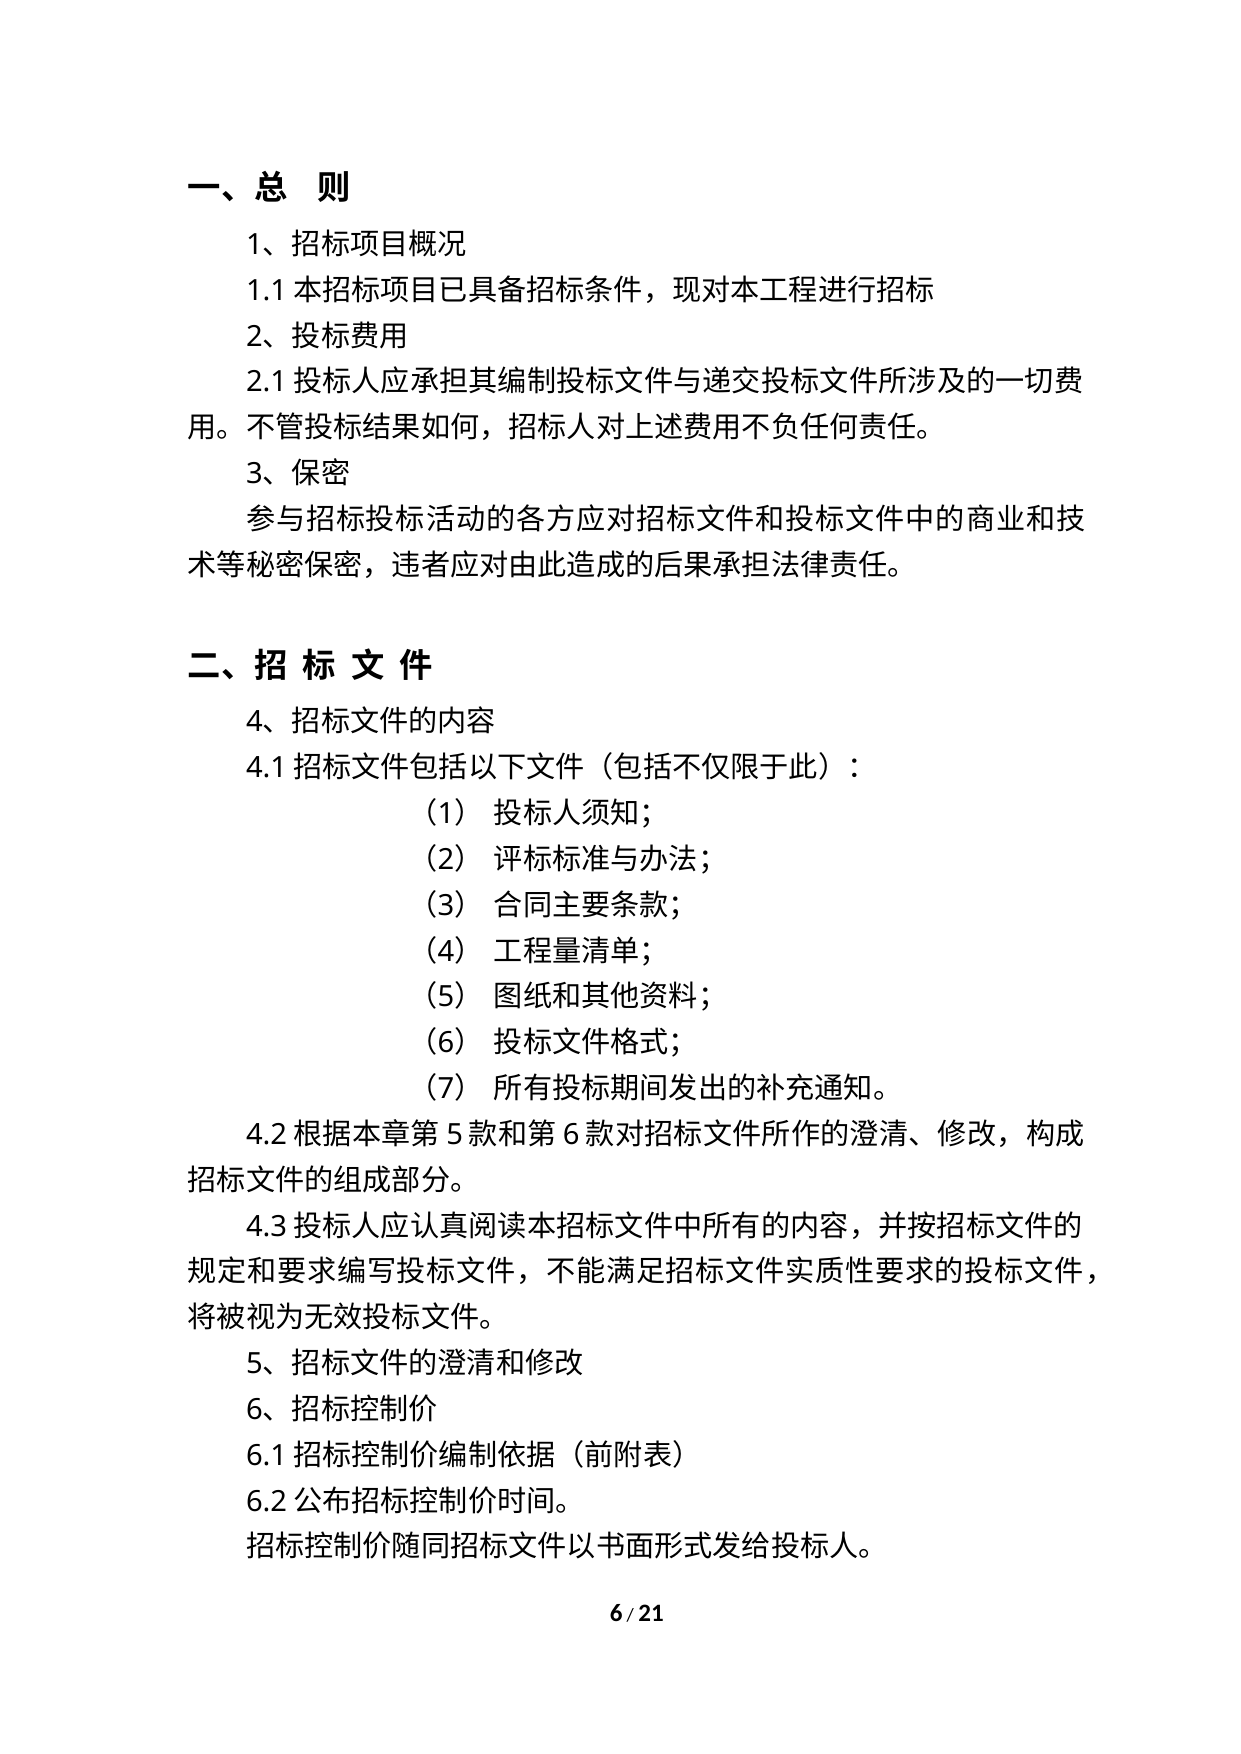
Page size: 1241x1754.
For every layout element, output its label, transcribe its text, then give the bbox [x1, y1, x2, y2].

text 二、招 标 文 件 [187, 630, 1085, 695]
text 1.1本招标项目已具备招标条件，现对本工程进行招标 [187, 263, 1085, 309]
text 4、招标文件的内容 [187, 695, 1085, 741]
list 投标文件格式； [350, 1016, 1085, 1062]
text 招标控制价随同招标文件以书面形式发给投标人。 [187, 1520, 1085, 1566]
text 6.1招标控制价编制依据（前附表） [187, 1428, 1085, 1474]
list 合同主要条款； [350, 878, 1085, 924]
text 一、总 则 [187, 153, 1085, 218]
text 3、保密 [187, 447, 1085, 493]
list 所有投标期间发出的补充通知。 [350, 1062, 1085, 1108]
text 2.1投标人应承担其编制投标文件与递交投标文件所涉及的一切费用。不管投标结果如何，招标人对上述费用不负任何责任。 [187, 355, 1085, 447]
text 6.2公布招标控制价时间。 [187, 1474, 1085, 1520]
list 工程量清单； [350, 924, 1085, 970]
text 6、招标控制价 [187, 1383, 1085, 1428]
text 5、招标文件的澄清和修改 [187, 1337, 1085, 1383]
text 2、投标费用 [187, 309, 1085, 355]
text 4.2根据本章第5款和第6款对招标文件所作的澄清、修改，构成招标文件的组成部分。 [187, 1108, 1085, 1199]
text 1、招标项目概况 [187, 218, 1085, 263]
list 评标标准与办法； [350, 833, 1085, 878]
text 参与招标投标活动的各方应对招标文件和投标文件中的商业和技术等秘密保密，违者应对由此造成的后果承担法律责任。 [187, 493, 1085, 584]
list 投标人须知； [350, 787, 1085, 833]
text 4.1招标文件包括以下文件（包括不仅限于此）： [187, 741, 1085, 787]
text 4.3投标人应认真阅读本招标文件中所有的内容，并按招标文件的规定和要求编写投标文件，不能满足招标文件实质性要求的投标文件，将被视为无效投标文件。 [187, 1199, 1085, 1337]
list 图纸和其他资料； [350, 970, 1085, 1016]
